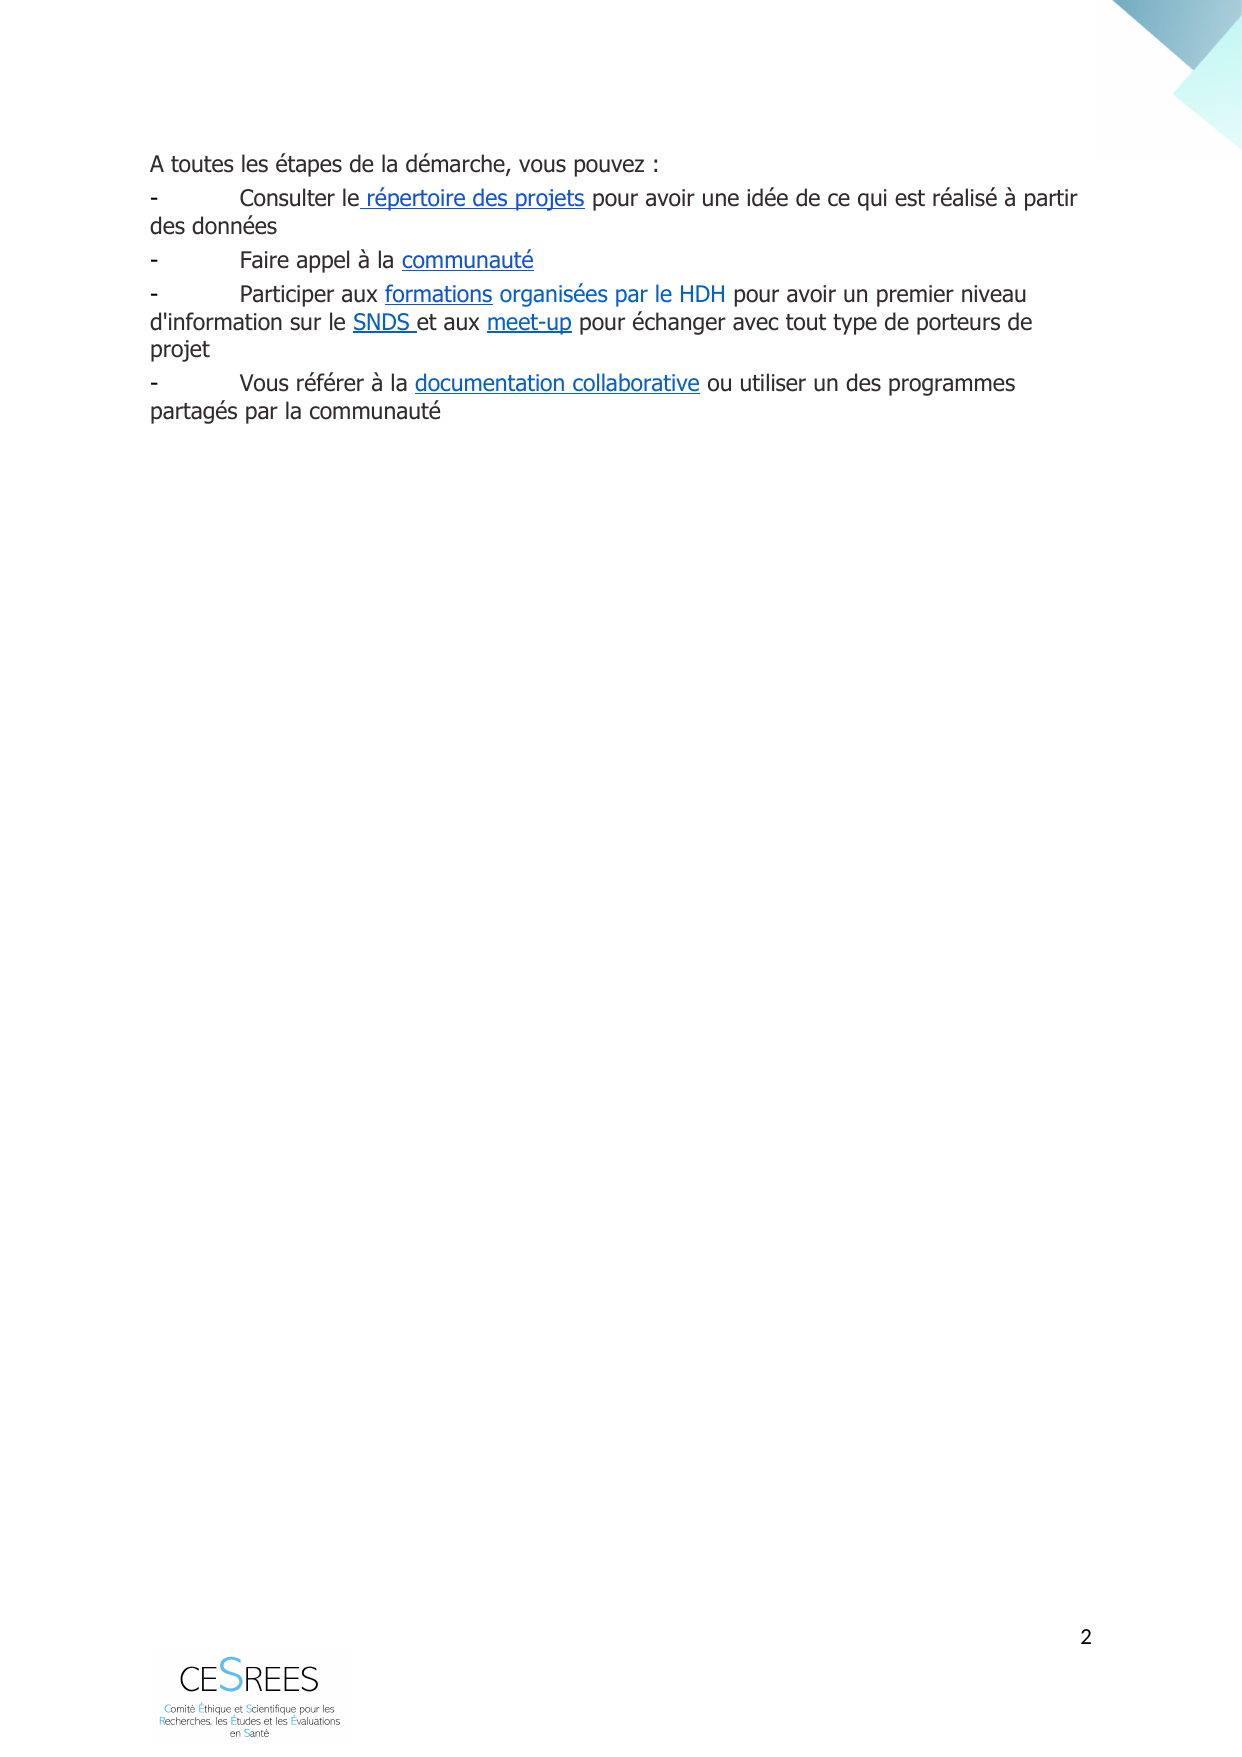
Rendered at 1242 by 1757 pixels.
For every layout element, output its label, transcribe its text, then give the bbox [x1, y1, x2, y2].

list Vous référer à la documentation collaborative ou utiliser un des programmes partagés par la communauté [150, 369, 1096, 424]
list Faire appel à la communauté [150, 246, 1096, 273]
picture [150, 1650, 352, 1744]
list Participer aux formations organisées par le HDH pour avoir un premier niveau d'information sur le SNDS et aux meet-up pour échanger avec tout type de porteurs de projet [150, 279, 1096, 363]
text A toutes les étapes de la démarche, vous pouvez : [150, 150, 1096, 178]
list Consulter le répertoire des projets pour avoir une idée de ce qui est réalisé à partir des données [150, 184, 1096, 239]
picture [1100, 0, 1242, 158]
